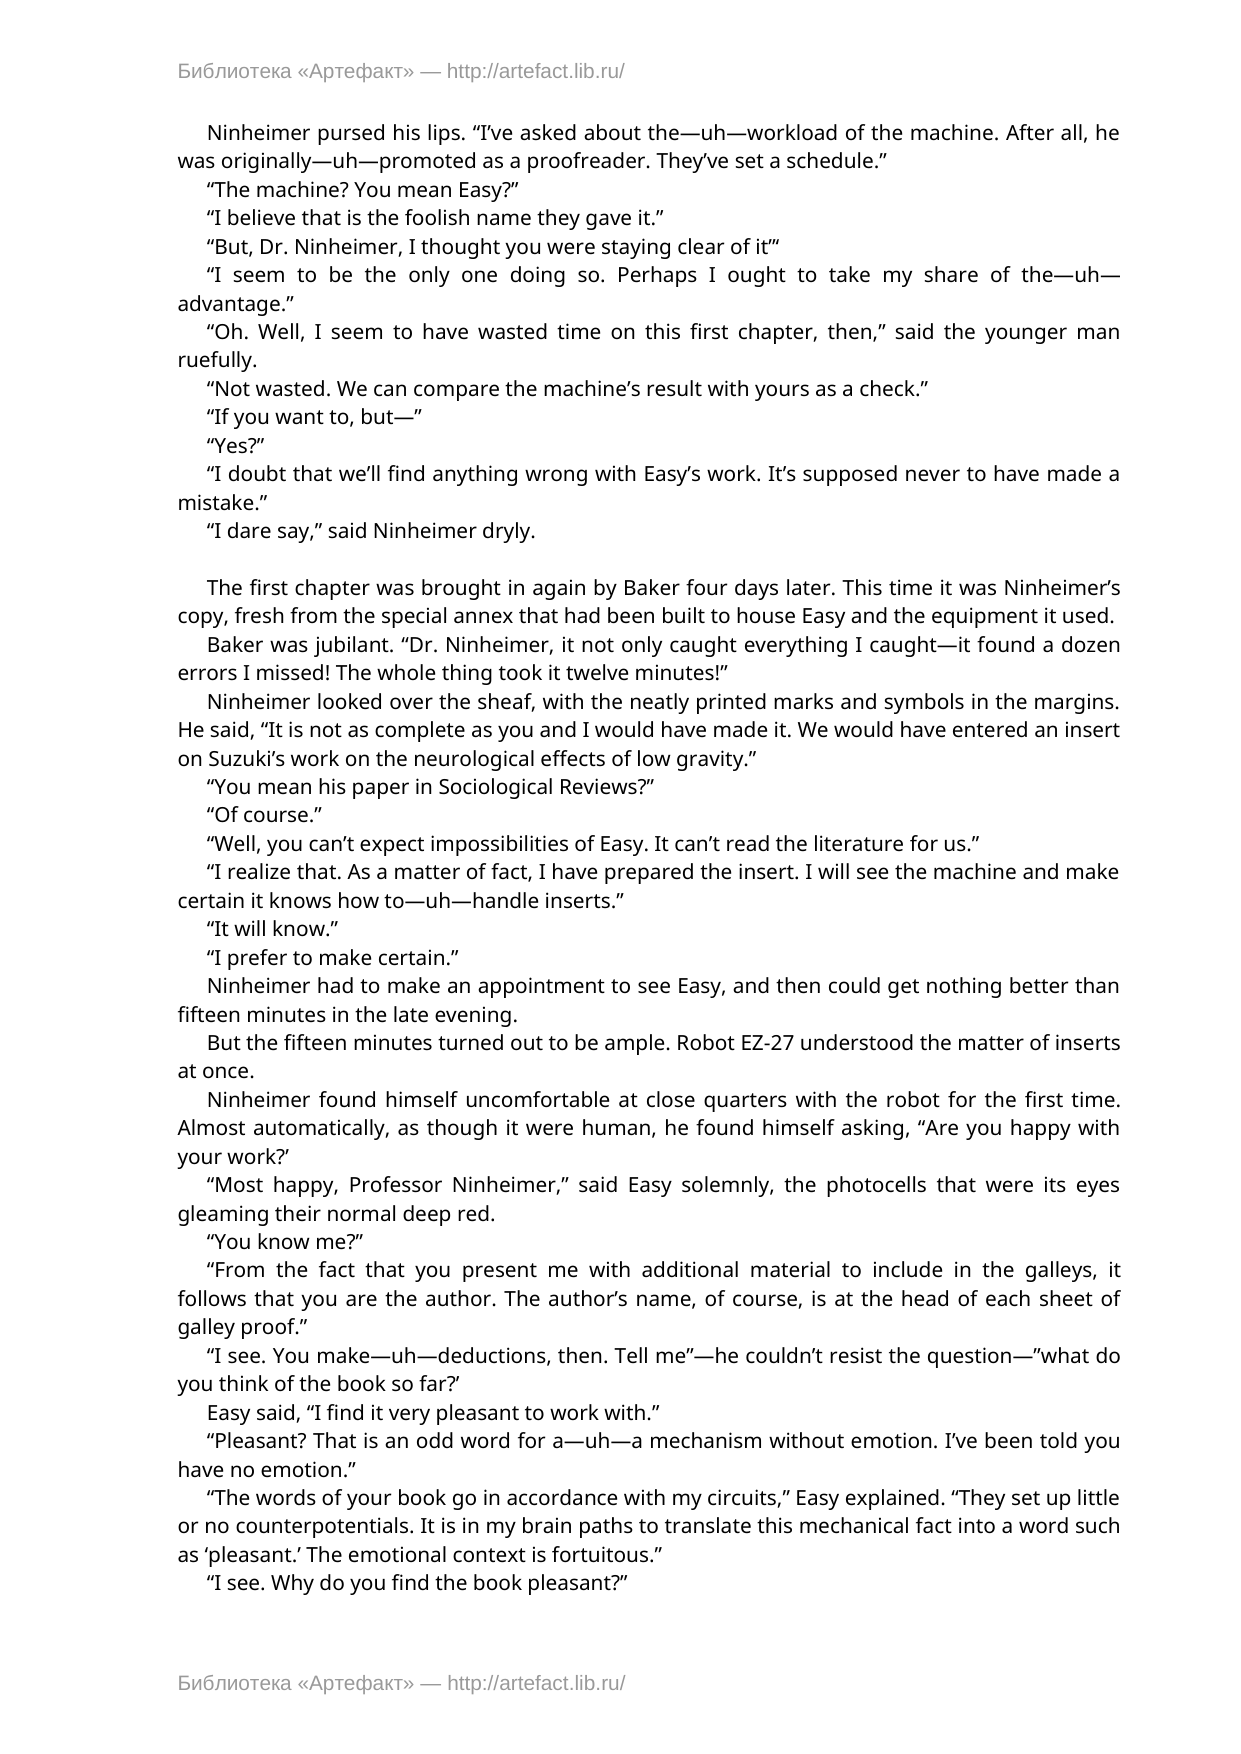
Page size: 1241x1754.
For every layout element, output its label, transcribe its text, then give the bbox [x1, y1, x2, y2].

text Ninheimer found himself uncomfortable at close quarters with the robot for the first time. Almost automatically, as though it were human, he found himself asking, “Are you happy with your work?’ [177, 1085, 1122, 1170]
text “I believe that is the foolish name they gave it.” [177, 203, 1122, 232]
text “I see. You make—uh—deductions, then. Tell me”—he couldn’t resist the question—”what do you think of the book so far?’ [177, 1341, 1122, 1398]
text “From the fact that you present me with additional material to include in the galleys, it follows that you are the author. The author’s name, of course, is at the head of each sheet of galley proof.” [177, 1256, 1122, 1341]
text “Most happy, Professor Ninheimer,” said Easy solemnly, the photocells that were its eyes gleaming their normal deep red. [177, 1170, 1122, 1227]
text “I doubt that we’ll find anything wrong with Easy’s work. It’s supposed never to have made a mistake.” [177, 459, 1122, 516]
text “I see. Why do you find the book pleasant?” [177, 1568, 1122, 1597]
text “But, Dr. Ninheimer, I thought you were staying clear of it”‘ [177, 232, 1122, 260]
text But the fifteen minutes turned out to be ample. Robot EZ-27 understood the matter of inserts at once. [177, 1028, 1122, 1085]
text “Yes?” [177, 431, 1122, 459]
text “Of course.” [177, 801, 1122, 829]
text “Well, you can’t expect impossibilities of Easy. It can’t read the literature for us.” [177, 829, 1122, 857]
text “You mean his paper in Sociological Reviews?” [177, 772, 1122, 801]
text “You know me?” [177, 1227, 1122, 1256]
text Baker was jubilant. “Dr. Ninheimer, it not only caught everything I caught—it found a dozen errors I missed! The whole thing took it twelve minutes!” [177, 630, 1122, 687]
text “It will know.” [177, 914, 1122, 943]
text Ninheimer looked over the sheaf, with the neatly printed marks and symbols in the margins. He said, “It is not as complete as you and I would have made it. We would have entered an insert on Suzuki’s work on the neurological effects of low gravity.” [177, 687, 1122, 772]
text “I dare say,” said Ninheimer dryly. [177, 516, 1122, 545]
text “The words of your book go in accordance with my circuits,” Easy explained. “They set up little or no counterpotentials. It is in my brain paths to translate this mechanical fact into a word such as ‘pleasant.’ The emotional context is fortuitous.” [177, 1483, 1122, 1568]
text “Oh. Well, I seem to have wasted time on this first chapter, then,” said the younger man ruefully. [177, 317, 1122, 374]
text Ninheimer pursed his lips. “I’ve asked about the—uh—workload of the machine. After all, he was originally—uh—promoted as a proofreader. They’ve set a schedule.” [177, 118, 1122, 175]
text “I seem to be the only one doing so. Perhaps I ought to take my share of the—uh—advantage.” [177, 260, 1122, 317]
text “Pleasant? That is an odd word for a—uh—a mechanism without emotion. I’ve been told you have no emotion.” [177, 1426, 1122, 1483]
text Ninheimer had to make an appointment to see Easy, and then could get nothing better than fifteen minutes in the late evening. [177, 971, 1122, 1028]
text “If you want to, but—” [177, 402, 1122, 431]
text “I realize that. As a matter of fact, I have prepared the insert. I will see the machine and make certain it knows how to—uh—handle inserts.” [177, 857, 1122, 914]
text The first chapter was brought in again by Baker four days later. This time it was Ninheimer’s copy, fresh from the special annex that had been built to house Easy and the equipment it used. [177, 573, 1122, 630]
text “The machine? You mean Easy?” [177, 175, 1122, 203]
text Easy said, “I find it very pleasant to work with.” [177, 1398, 1122, 1426]
text “I prefer to make certain.” [177, 943, 1122, 971]
text “Not wasted. We can compare the machine’s result with yours as a check.” [177, 374, 1122, 402]
